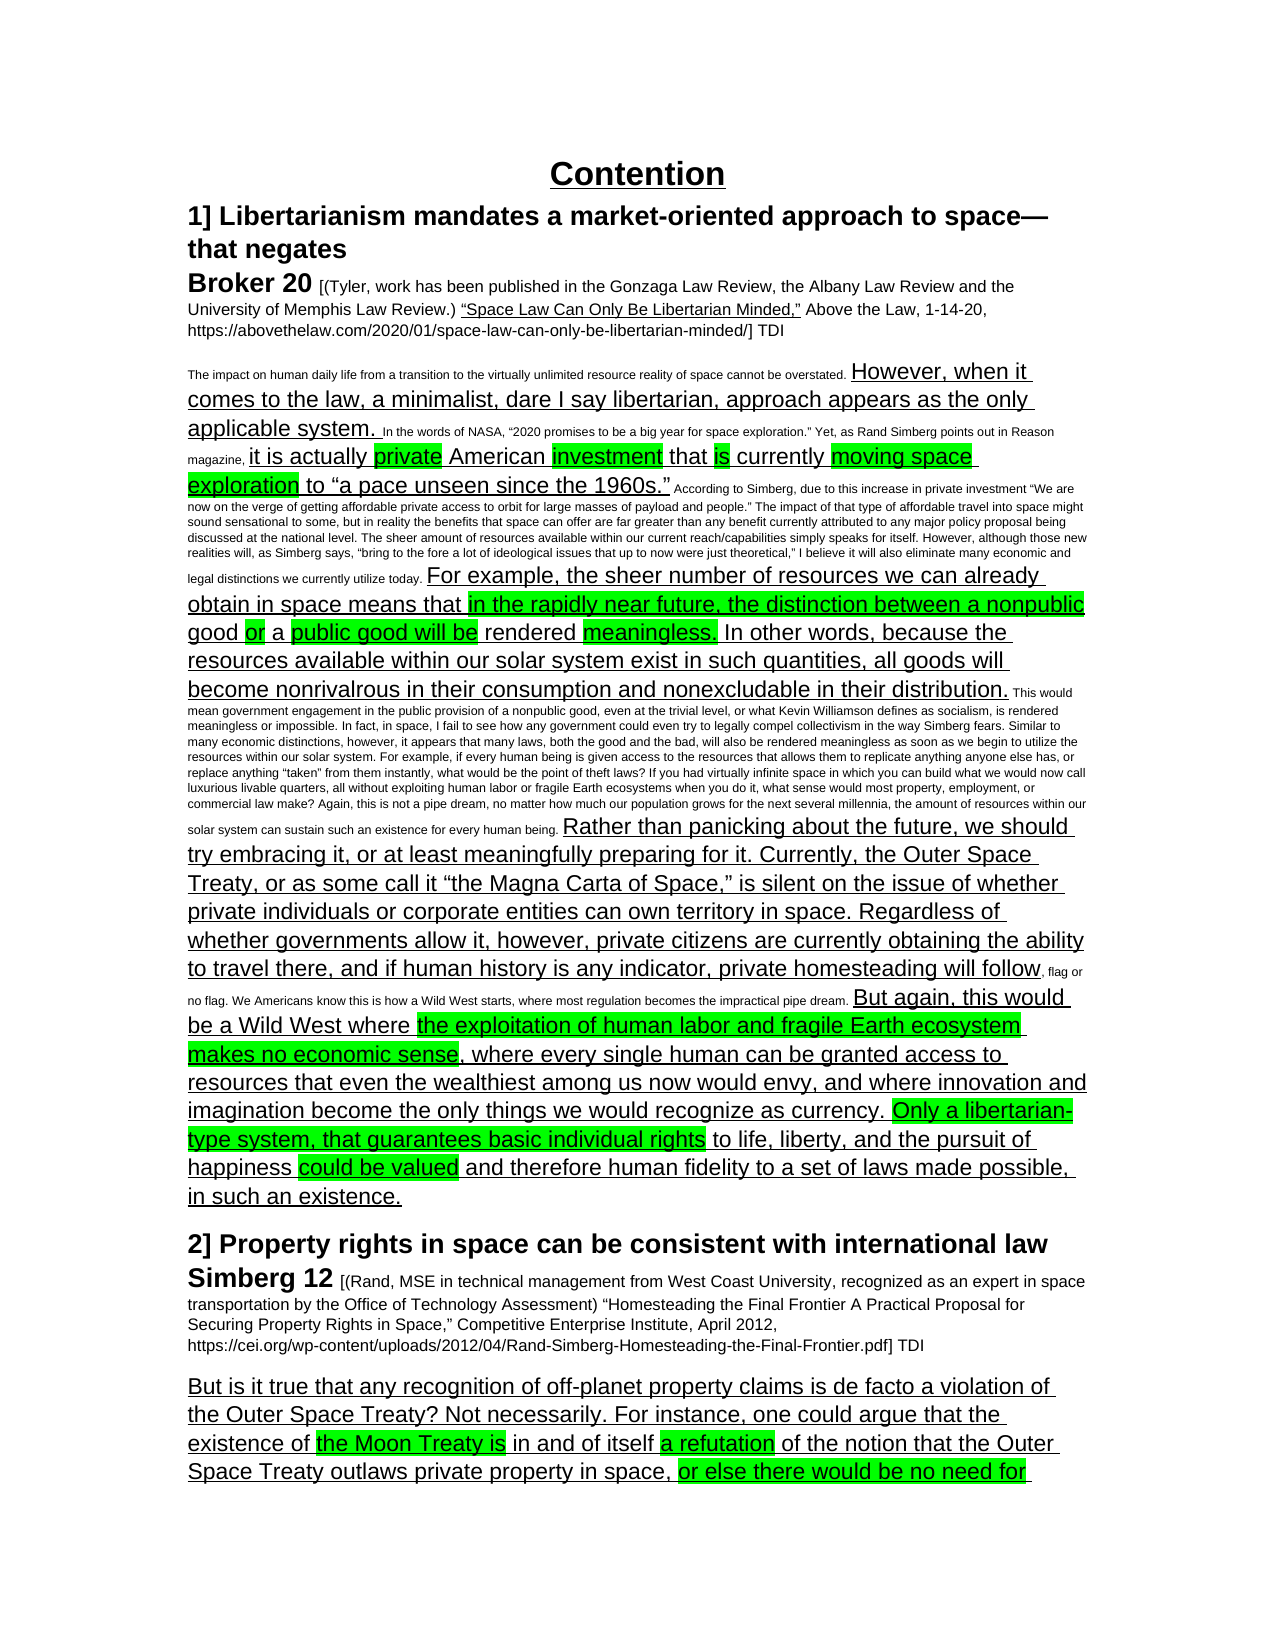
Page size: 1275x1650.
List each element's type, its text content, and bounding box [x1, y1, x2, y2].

subtitle Contention [187, 154, 1087, 193]
subtitle 1] Libertarianism mandates a market-oriented approach to space—that negates [187, 200, 1087, 265]
text Simberg 12 [(Rand, MSE in technical management from West Coast University, recognized as an expert in space transportation by the Office of Technology Assessment) “Homesteading the Final Frontier A Practical Proposal for Securing Property Rights in Space,” Competitive Enterprise Institute, April 2012, https://cei.org/wp-content/uploads/2012/04/Rand-Simberg-Homesteading-the-Final-Frontier.pdf] TDI [187, 1262, 1087, 1355]
subtitle 2] Property rights in space can be consistent with international law [187, 1228, 1087, 1259]
text Broker 20 [(Tyler, work has been published in the Gonzaga Law Review, the Albany Law Review and the University of Memphis Law Review.) “Space Law Can Only Be Libertarian Minded,” Above the Law, 1-14-20, https://abovethelaw.com/2020/01/space-law-can-only-be-libertarian-minded/] TDI [187, 267, 1087, 340]
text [187, 1373, 1087, 1484]
text The impact on human daily life from a transition to the virtually unlimited resource reality of space cannot be overstated. However, when it comes to the law, a minimalist, dare I say libertarian, approach appears as the only applicable system. In the words of NASA, “2020 promises to be a big year for space exploration.” Yet, as Rand Simberg points out in Reason magazine, it is actually private American investment that is currently moving space exploration to “a pace unseen since the 1960s.” According to Simberg, due to this increase in private investment “We are now on the verge of getting affordable private access to orbit for large masses of payload and people.” The impact of that type of affordable travel into space might sound sensational to some, but in reality the benefits that space can offer are far greater than any benefit currently attributed to any major policy proposal being discussed at the national level. The sheer amount of resources available within our current reach/capabilities simply speaks for itself. However, although those new realities will, as Simberg says, “bring to the fore a lot of ideological issues that up to now were just theoretical,” I believe it will also eliminate many economic and legal distinctions we currently utilize today. For example, the sheer number of resources we can already obtain in space means that in the rapidly near future, the distinction between a nonpublic good or a public good will be rendered meaningless. In other words, because the resources available within our solar system exist in such quantities, all goods will become nonrivalrous in their consumption and nonexcludable in their distribution. This would mean government engagement in the public provision of a nonpublic good, even at the trivial level, or what Kevin Williamson defines as socialism, is rendered meaningless or impossible. In fact, in space, I fail to see how any government could even try to legally compel collectivism in the way Simberg fears. Similar to many economic distinctions, however, it appears that many laws, both the good and the bad, will also be rendered meaningless as soon as we begin to utilize the resources within our solar system. For example, if every human being is given access to the resources that allows them to replicate anything anyone else has, or replace anything “taken” from them instantly, what would be the point of theft laws? If you had virtually infinite space in which you can build what we would now call luxurious livable quarters, all without exploiting human labor or fragile Earth ecosystems when you do it, what sense would most property, employment, or commercial law make? Again, this is not a pipe dream, no matter how much our population grows for the next several millennia, the amount of resources within our solar system can sustain such an existence for every human being. Rather than panicking about the future, we should try embracing it, or at least meaningfully preparing for it. Currently, the Outer Space Treaty, or as some call it “the Magna Carta of Space,” is silent on the issue of whether private individuals or corporate entities can own territory in space. Regardless of whether governments allow it, however, private citizens are currently obtaining the ability to travel there, and if human history is any indicator, private homesteading will follow, flag or no flag. We Americans know this is how a Wild West starts, where most regulation becomes the impractical pipe dream. But again, this would be a Wild West where the exploitation of human labor and fragile Earth ecosystem makes no economic sense, where every single human can be granted access to resources that even the wealthiest among us now would envy, and where innovation and imagination become the only things we would recognize as currency. Only a libertarian-type system, that guarantees basic individual rights to life, liberty, and the pursuit of happiness could be valued and therefore human fidelity to a set of laws made possible, in such an existence. [187, 358, 1087, 1092]
